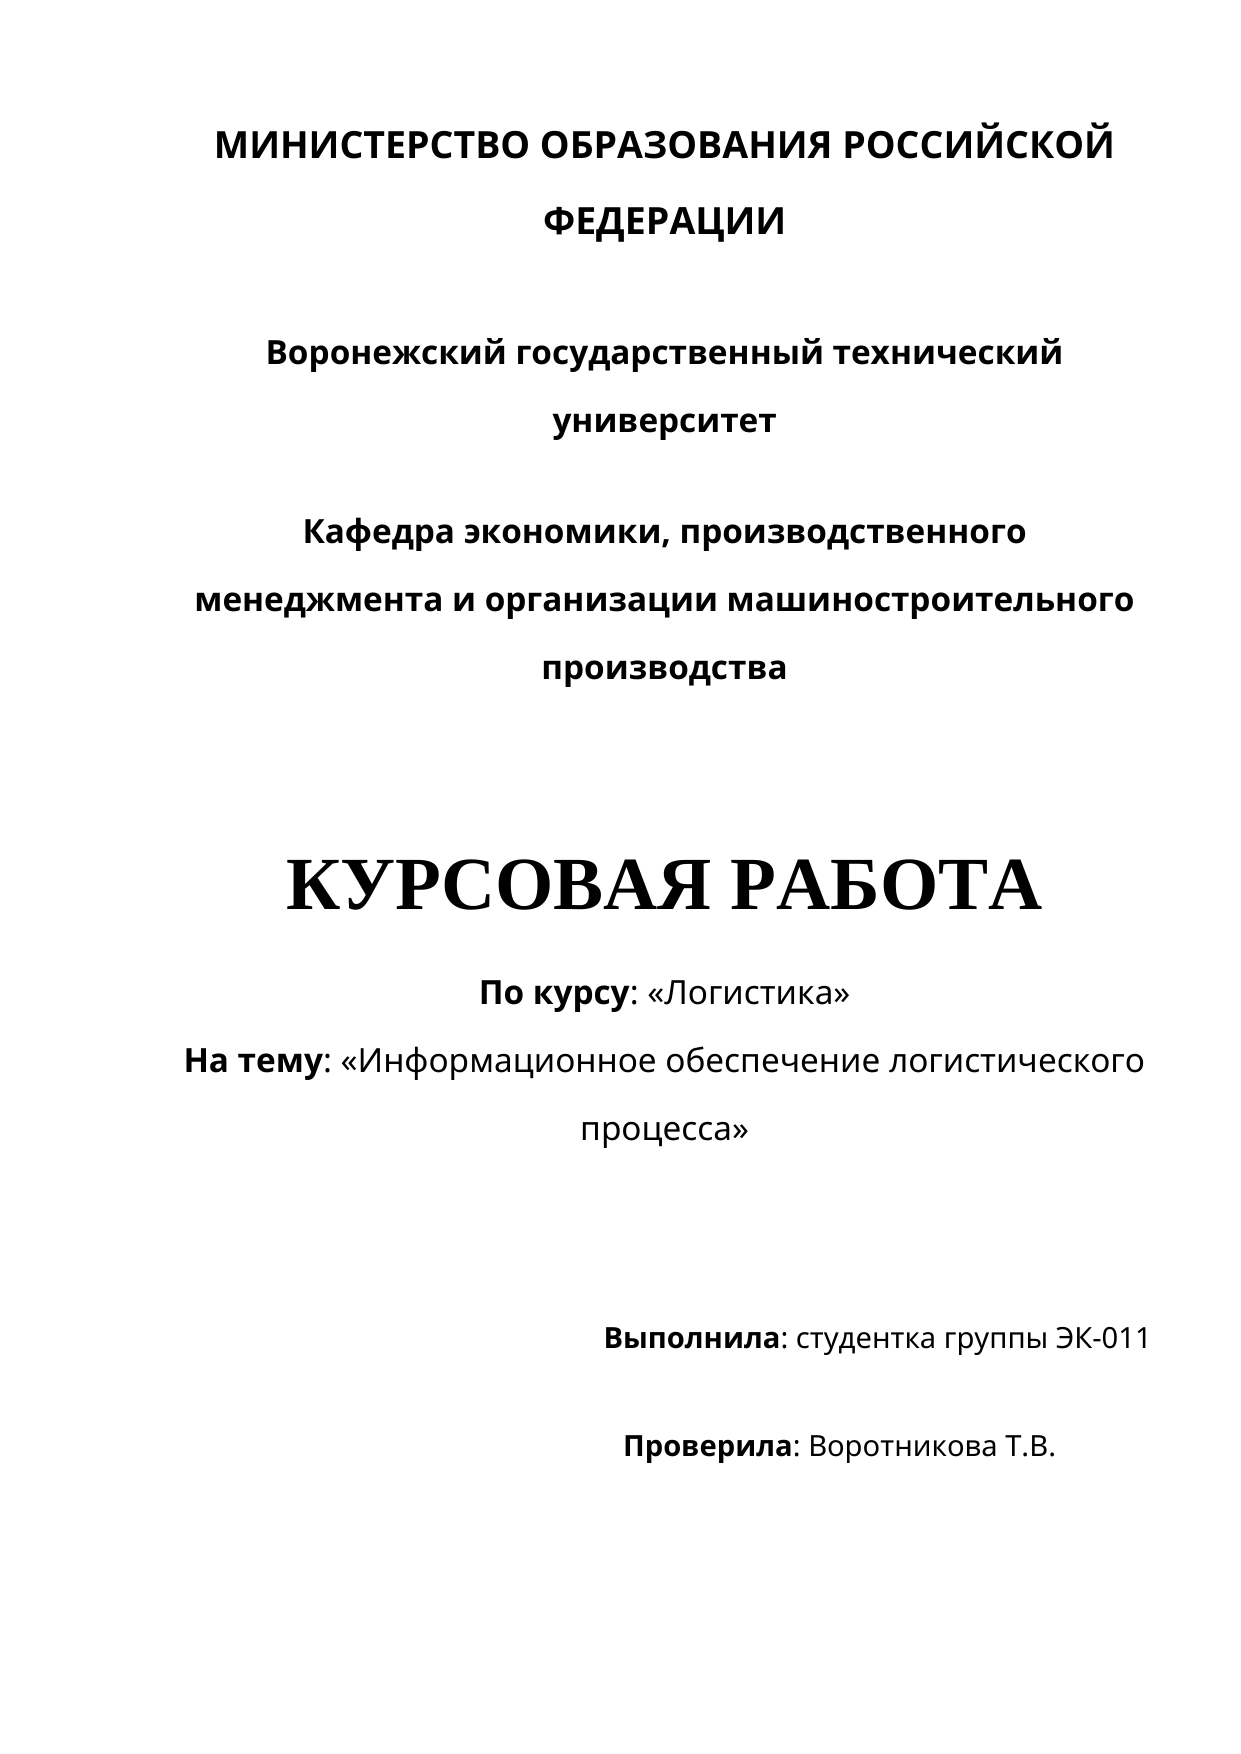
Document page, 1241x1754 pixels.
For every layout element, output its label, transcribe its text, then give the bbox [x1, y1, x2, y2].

text КУРСОВАЯ РАБОТА [177, 839, 1152, 926]
subtitle МИНИСТЕРСТВО ОБРАЗОВАНИЯ РОССИЙСКОЙ ФЕДЕРАЦИИ [177, 118, 1152, 246]
text На тему: «Информационное обеспечение логистического процесса» [177, 1037, 1152, 1151]
text Проверила: Воротникова Т.В. [177, 1425, 1152, 1465]
subtitle Воронежский государственный технический университет [177, 329, 1152, 442]
subtitle Кафедра экономики, производственного менеджмента и организации машиностроительного производства [177, 508, 1152, 689]
text Выполнила: студентка группы ЭК-011 [177, 1318, 1152, 1357]
text По курсу: «Логистика» [177, 969, 1152, 1014]
